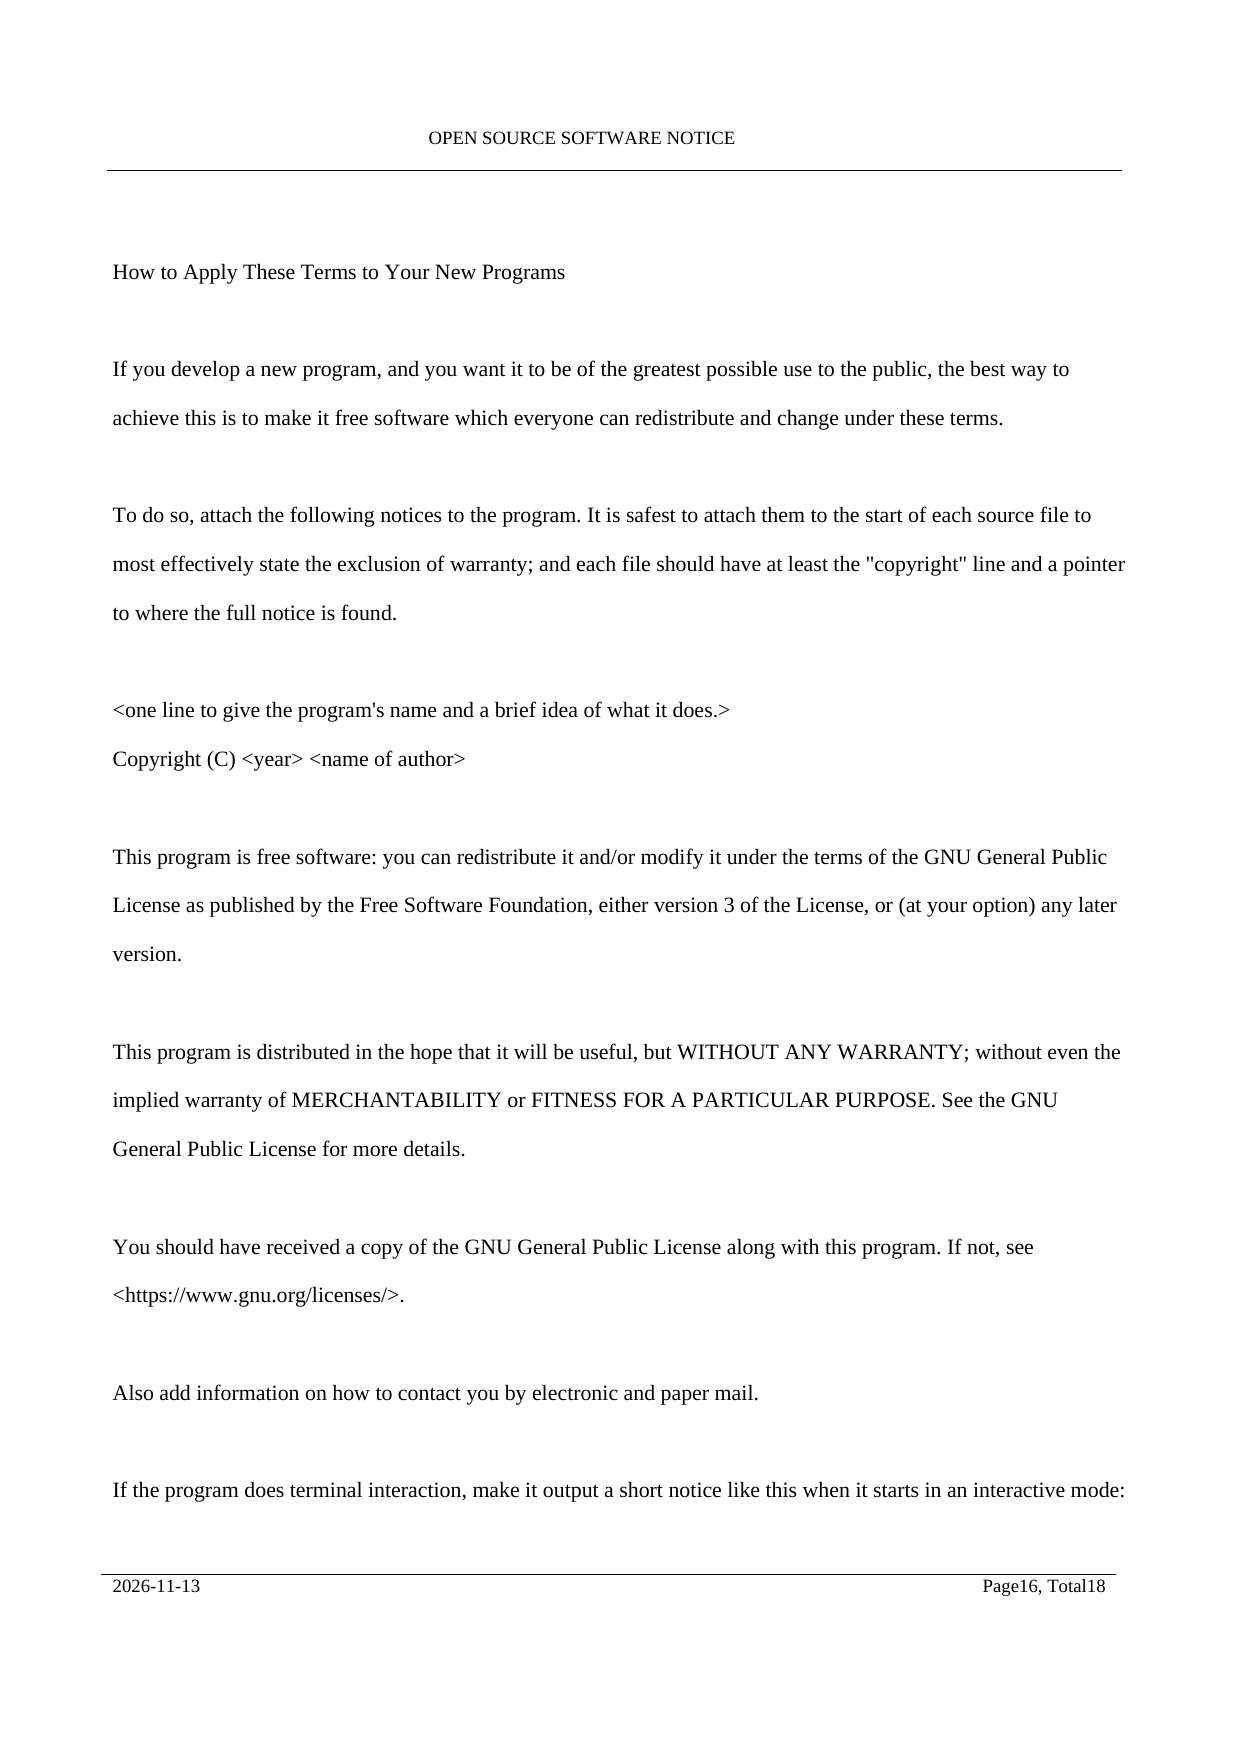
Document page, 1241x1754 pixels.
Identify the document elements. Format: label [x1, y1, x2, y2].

text [112, 206, 1128, 1506]
